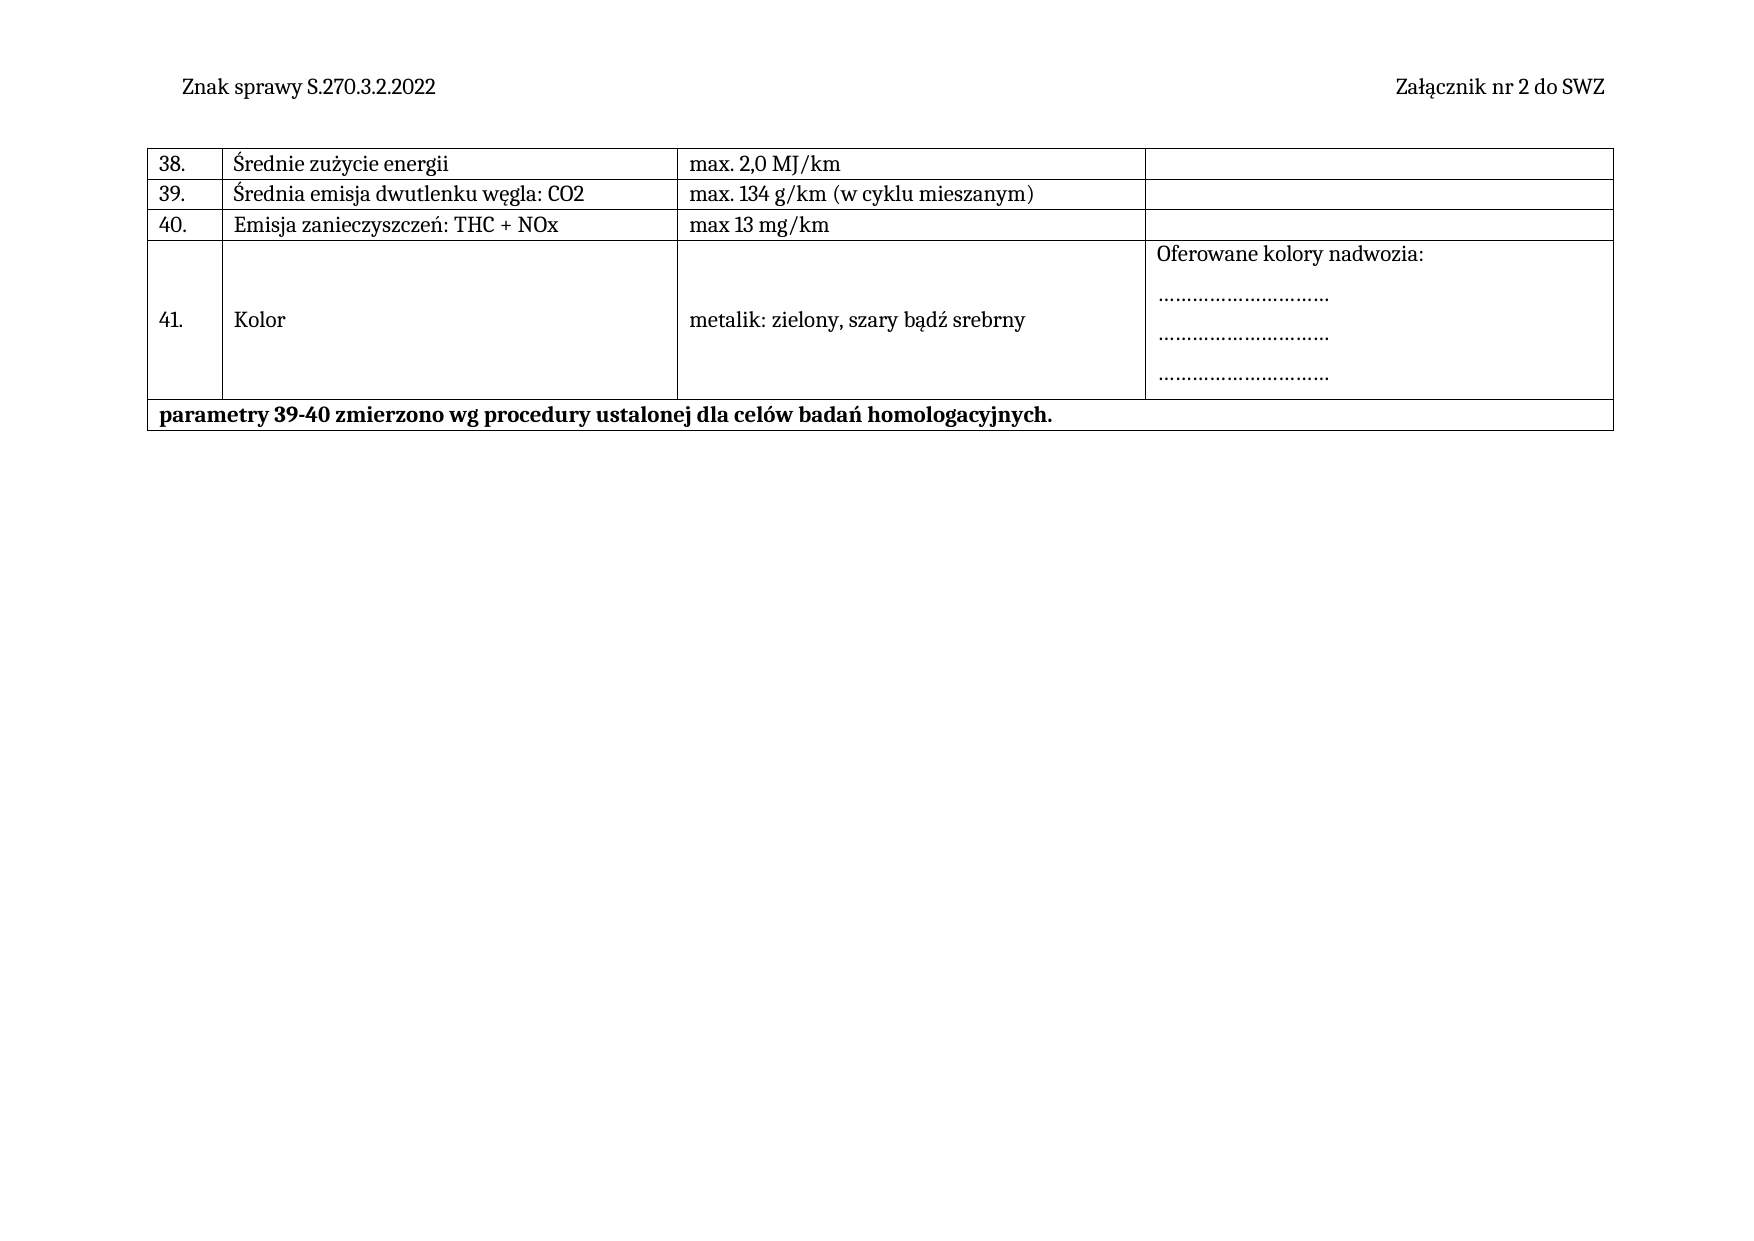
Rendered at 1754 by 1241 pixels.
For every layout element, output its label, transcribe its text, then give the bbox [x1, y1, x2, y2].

table_cell Oferowane kolory nadwozia: ………………………… ………………………… ………………………… [1146, 241, 1613, 399]
table_cell metalik: zielony, szary bądź srebrny [678, 241, 1145, 399]
table_cell Średnia emisja dwutlenku węgla: CO2 [223, 180, 677, 209]
table_cell Średnie zużycie energii [223, 149, 677, 178]
table_cell [1146, 180, 1613, 209]
table_cell 38. [148, 149, 222, 178]
table_cell max. 134 g/km (w cyklu mieszanym) [678, 180, 1145, 209]
table_cell 39. [148, 180, 222, 209]
table_cell Emisja zanieczyszczeń: THC + NOx [223, 210, 677, 240]
table_cell Kolor [223, 241, 677, 399]
table_cell max. 2,0 MJ/km [678, 149, 1145, 178]
table_cell max 13 mg/km [678, 210, 1145, 240]
table_cell parametry 39-40 zmierzono wg procedury ustalonej dla celów badań homologacyjnych. [148, 400, 1613, 430]
table_cell 40. [148, 210, 222, 240]
table_cell [1146, 149, 1613, 178]
table_cell [1146, 210, 1613, 240]
table_cell 41. [148, 241, 222, 399]
